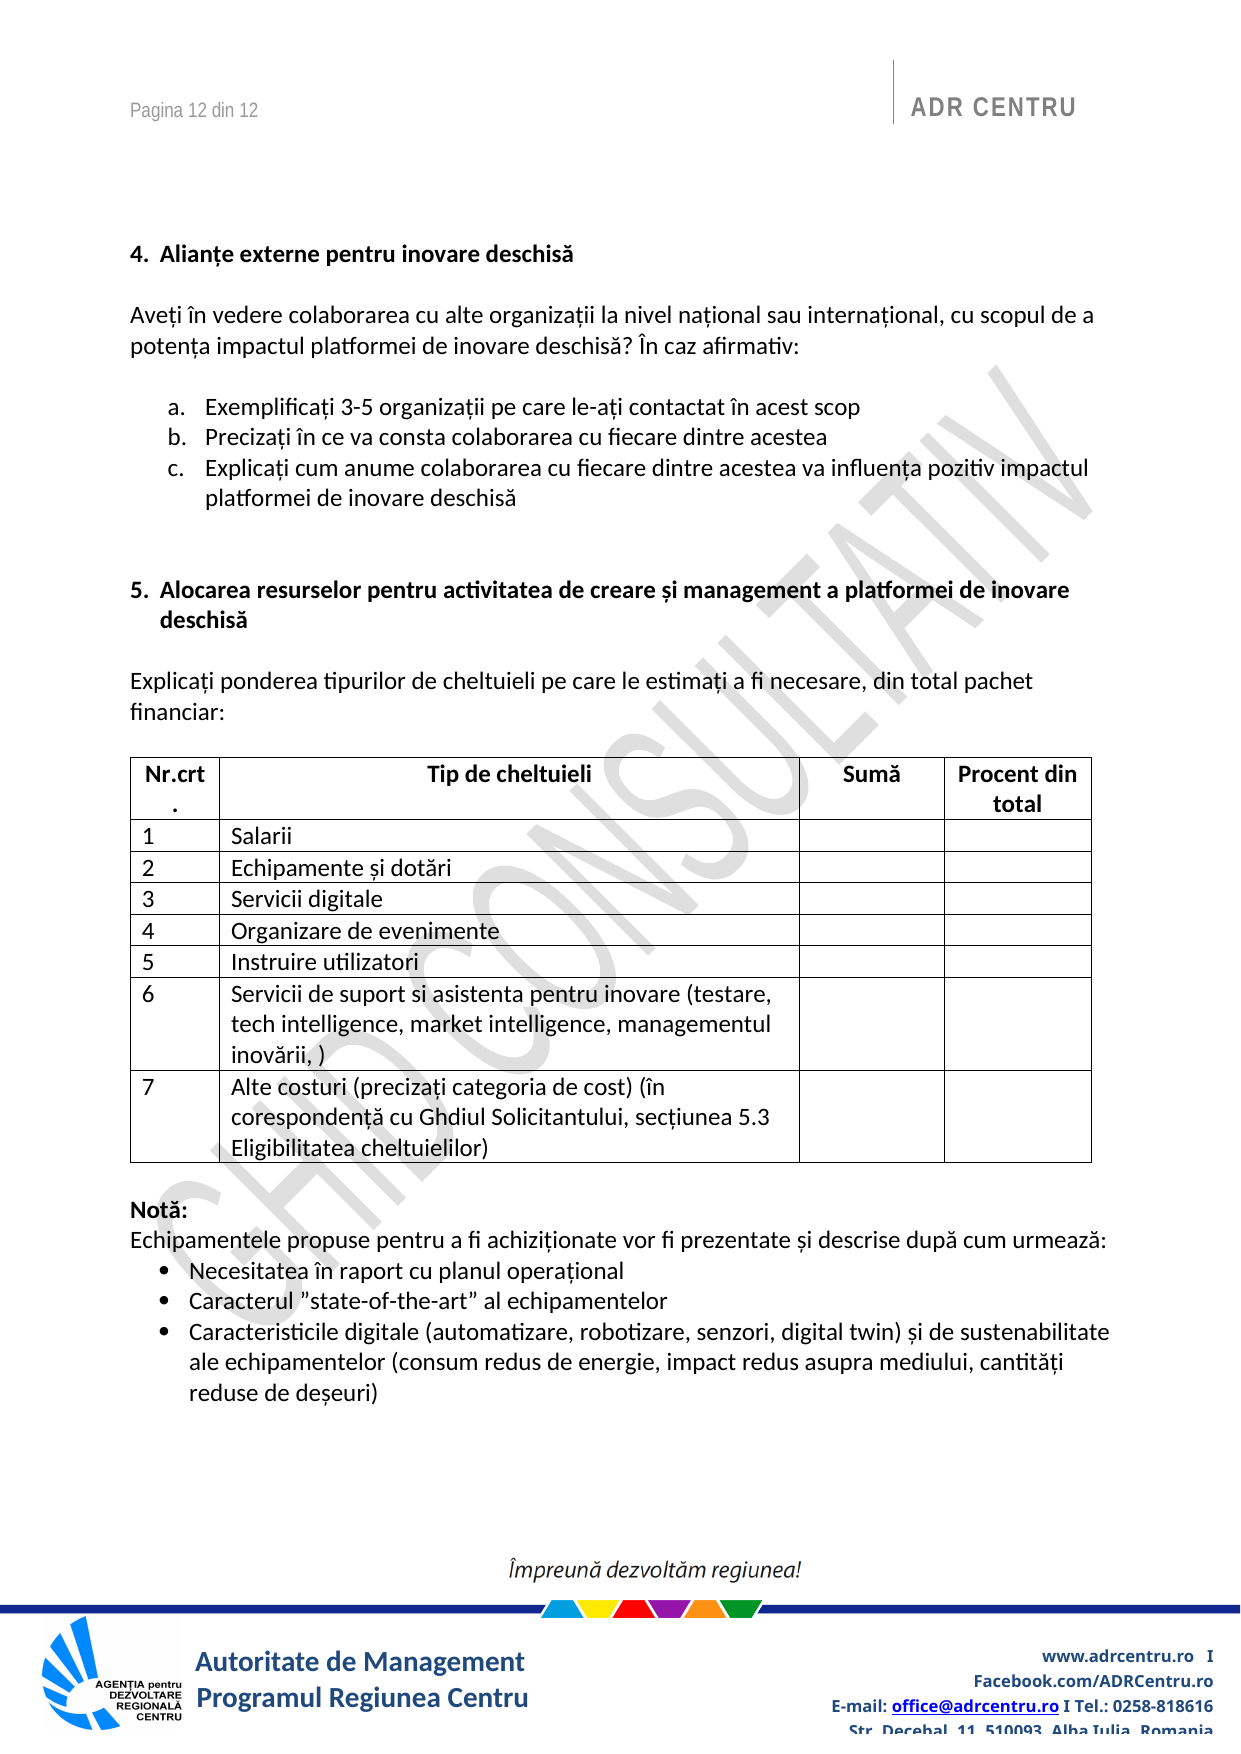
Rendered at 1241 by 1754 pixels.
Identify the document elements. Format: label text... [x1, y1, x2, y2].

table_cell [800, 915, 944, 945]
table_cell 1 [131, 820, 219, 851]
table_header Procent din total [945, 758, 1091, 819]
table_cell [945, 1071, 1091, 1162]
table_cell Alte costuri (precizați categoria de cost) (în corespondență cu Ghdiul Solicitantului, secțiunea 5.3 Eligibilitatea cheltuielilor) [220, 1071, 799, 1162]
table_cell 7 [131, 1071, 219, 1162]
list Caracterul ”state-of-the-art” al echipamentelor [159, 1285, 1125, 1316]
table_cell 2 [131, 852, 219, 882]
subtitle Alianțe externe pentru inovare deschisă [130, 238, 1125, 269]
table_cell [800, 820, 944, 851]
table_cell [945, 883, 1091, 914]
table_cell Organizare de evenimente [220, 915, 799, 945]
picture [495, 1556, 814, 1583]
text Echipamentele propuse pentru a fi achiziționate vor fi prezentate și descrise după cum urmează: [130, 1224, 1125, 1255]
table_header Sumă [800, 758, 944, 819]
picture [574, 1600, 1241, 1618]
text Aveți în vedere colaborarea cu alte organizații la nivel național sau internațional, cu scopul de a potența impactul platformei de inovare deschisă? În caz afirmativ: [130, 299, 1125, 360]
list Necesitatea în raport cu planul operațional [159, 1255, 1125, 1285]
table_header Nr.crt. [131, 758, 219, 819]
table_cell [800, 852, 944, 882]
list Caracteristicile digitale (automatizare, robotizare, senzori, digital twin) și de sustenabilitate ale echipamentelor (consum redus de energie, impact redus asupra mediului, cantități reduse de deșeuri) [159, 1316, 1125, 1407]
table_cell Servicii de suport si asistenta pentru inovare (testare, tech intelligence, market intelligence, managementul inovării, ) [220, 978, 799, 1069]
text Notă: [130, 1194, 1125, 1224]
table_cell Salarii [220, 820, 799, 851]
table_cell Instruire utilizatori [220, 946, 799, 977]
table_cell [800, 1071, 944, 1162]
table_cell 4 [131, 915, 219, 945]
table_cell 3 [131, 883, 219, 914]
table_cell [945, 978, 1091, 1069]
table_cell 5 [131, 946, 219, 977]
table_cell [800, 946, 944, 977]
table_cell [800, 883, 944, 914]
table_cell Servicii digitale [220, 883, 799, 914]
text Explicați ponderea tipurilor de cheltuieli pe care le estimați a fi necesare, din total pachet financiar: [130, 666, 1125, 727]
table_cell [945, 915, 1091, 945]
table_cell [945, 946, 1091, 977]
table_header Tip de cheltuieli [220, 758, 799, 819]
subtitle Alocarea resurselor pentru activitatea de creare și management a platformei de inovare deschisă [130, 574, 1125, 635]
table_cell Echipamente și dotări [220, 852, 799, 882]
table_cell [945, 820, 1091, 851]
list Precizați în ce va consta colaborarea cu fiecare dintre acestea [167, 421, 1125, 452]
table_cell 6 [131, 978, 219, 1069]
table_cell [800, 978, 944, 1069]
picture [0, 1600, 550, 1730]
list Explicați cum anume colaborarea cu fiecare dintre acestea va influența pozitiv impactul platformei de inovare deschisă [167, 452, 1125, 513]
table_cell [945, 852, 1091, 882]
list Exemplificați 3-5 organizații pe care le-ați contactat în acest scop [167, 391, 1125, 421]
